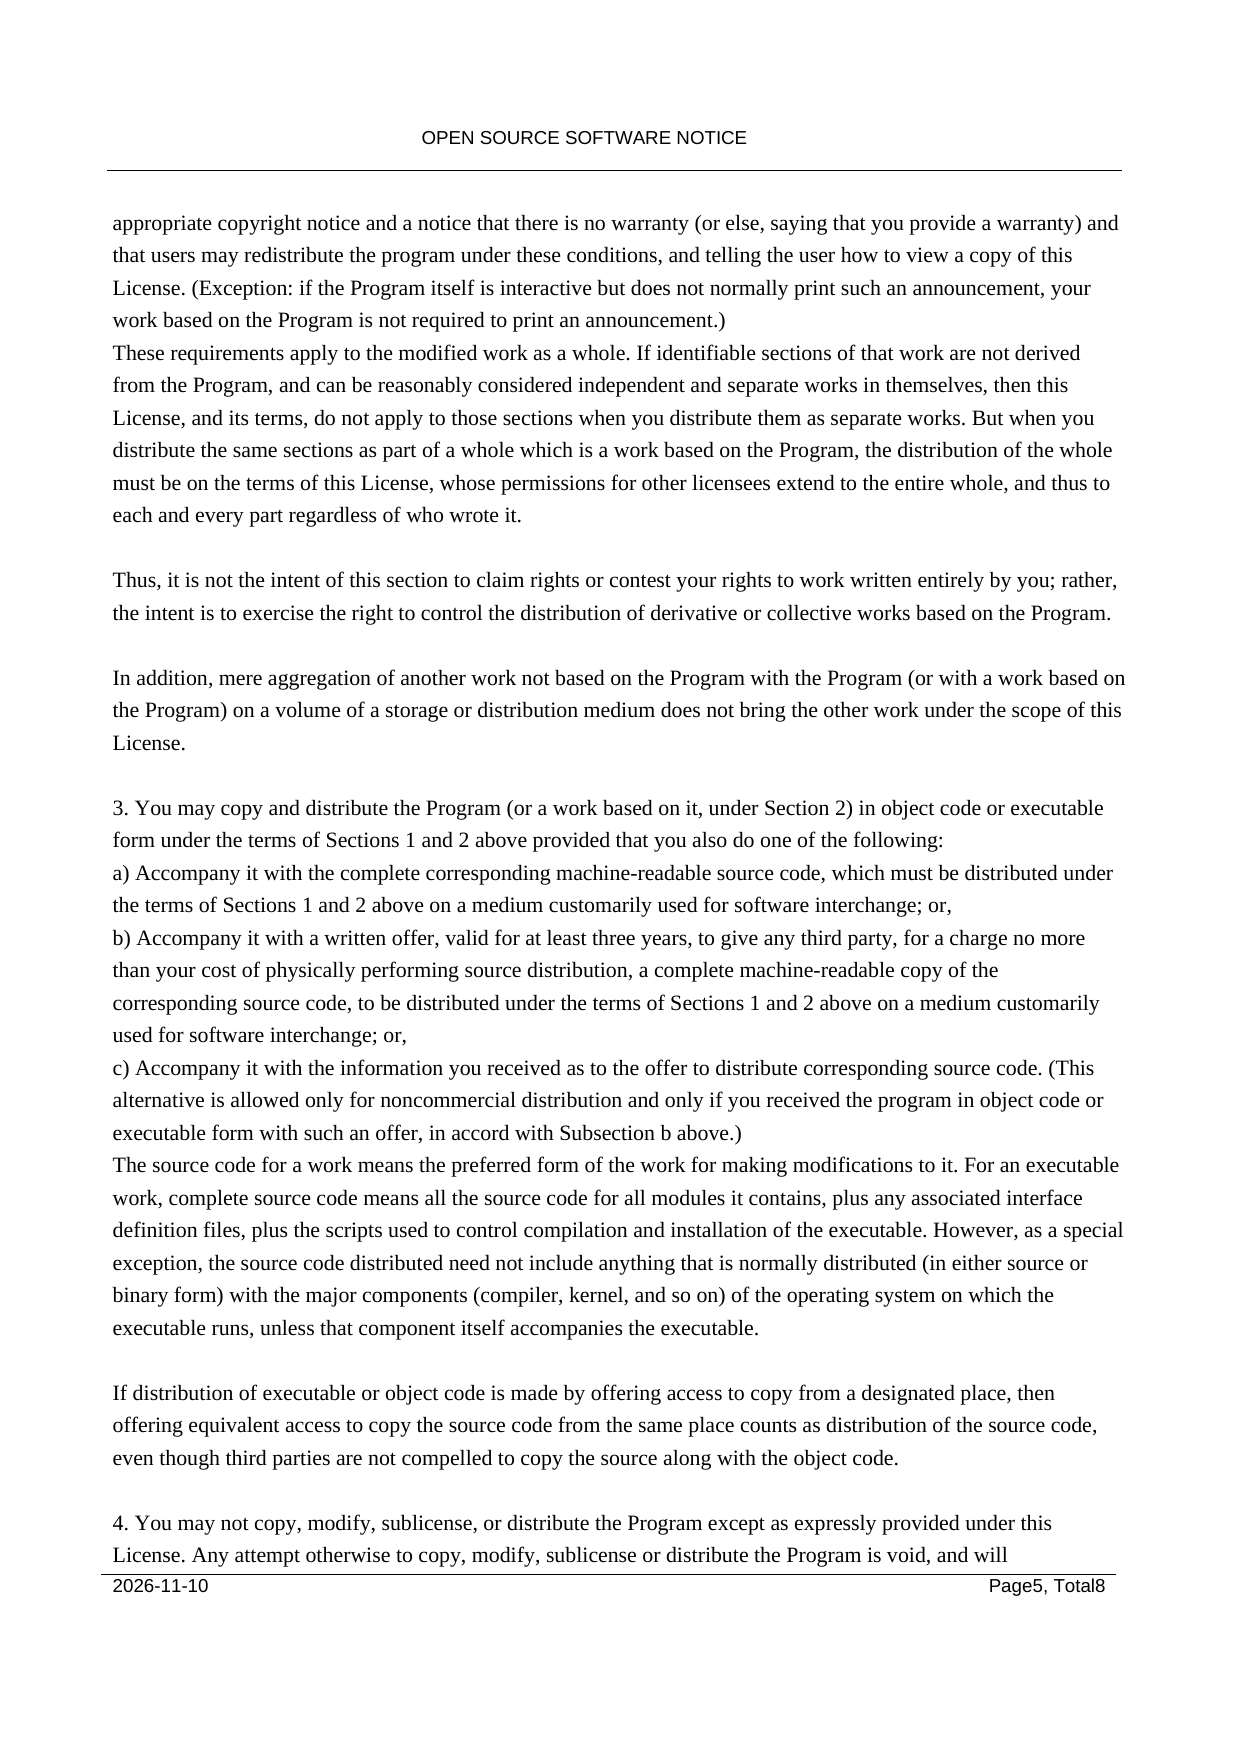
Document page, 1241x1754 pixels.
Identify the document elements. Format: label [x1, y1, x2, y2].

text [112, 206, 1128, 1571]
